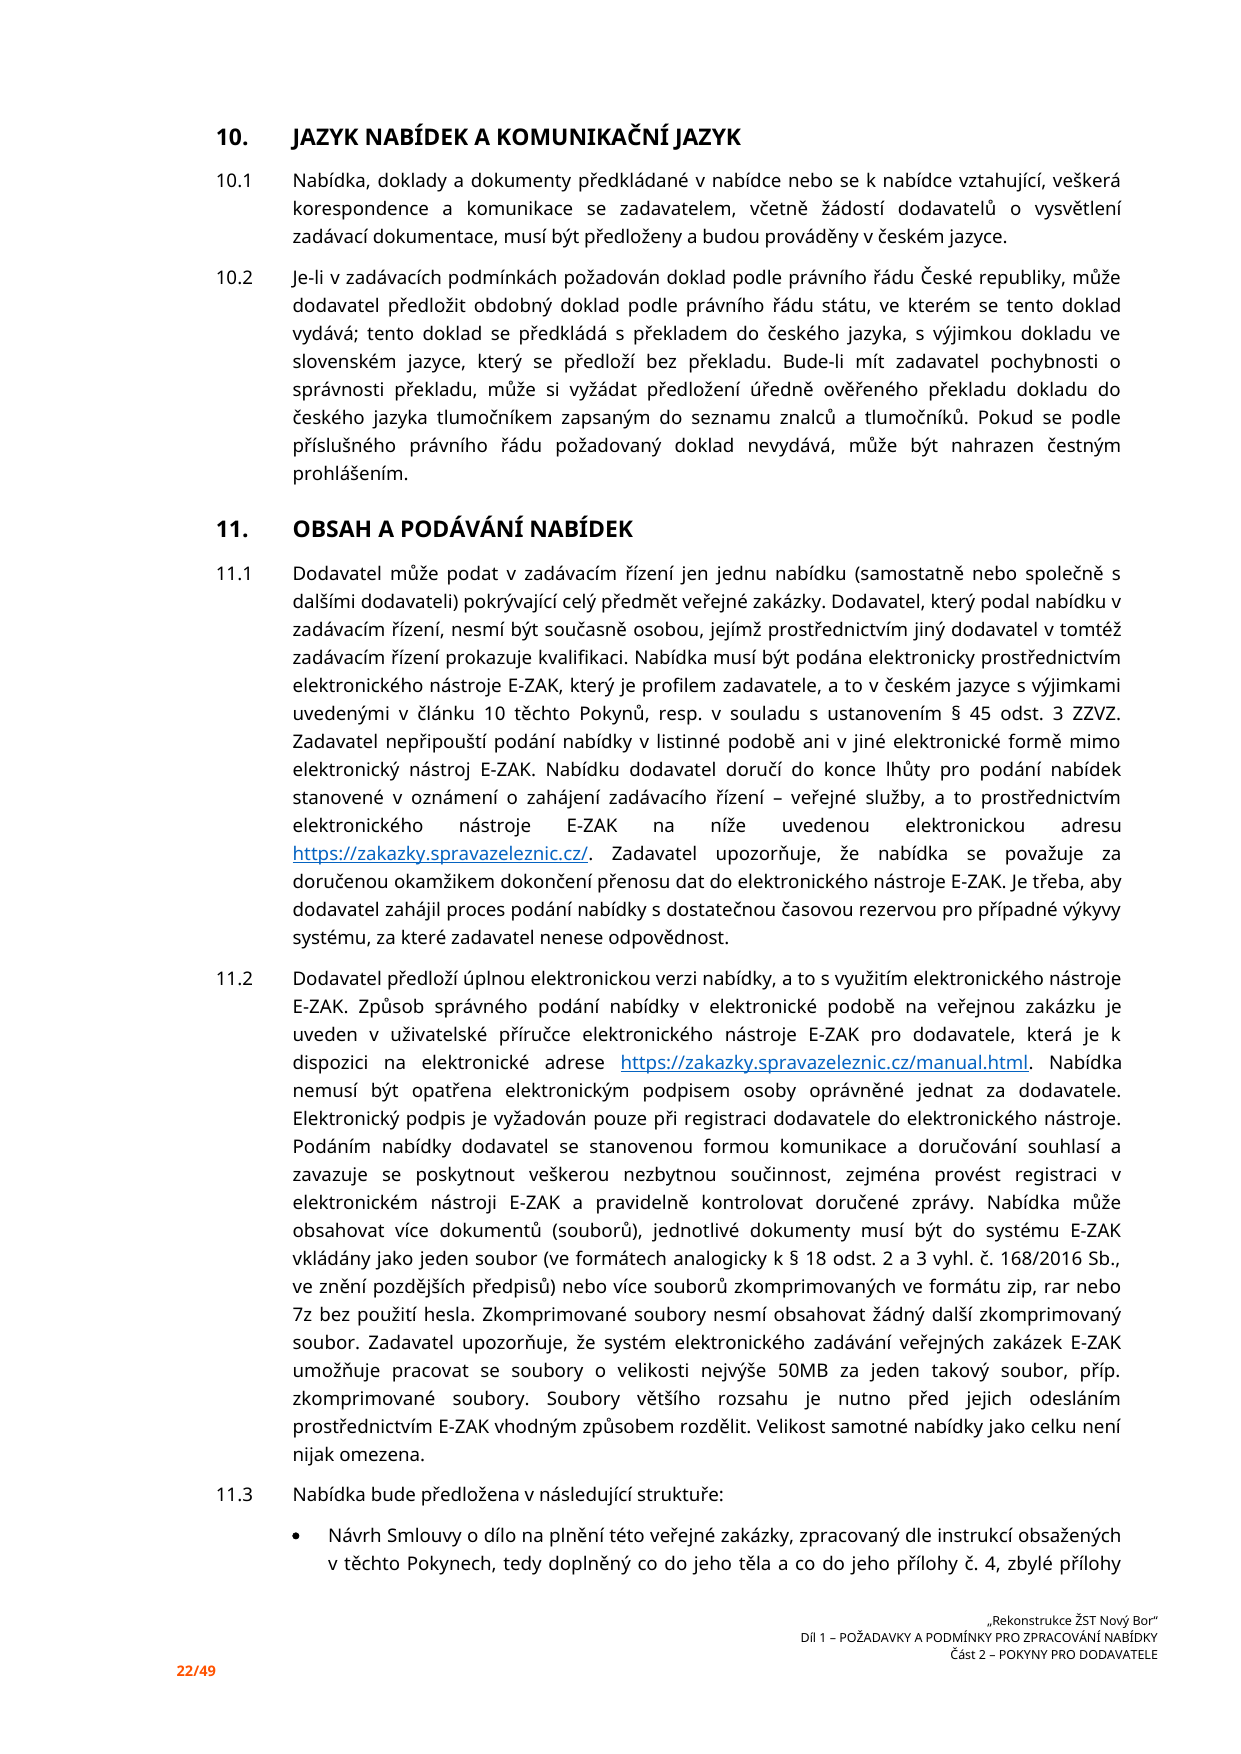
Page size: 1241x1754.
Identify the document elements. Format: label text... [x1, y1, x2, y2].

text Nabídka, doklady a dokumenty předkládané v nabídce nebo se k nabídce vztahující, veškerá korespondence a komunikace se zadavatelem, včetně žádostí dodavatelů o vysvětlení zadávací dokumentace, musí být předloženy a budou prováděny v českém jazyce. [216, 167, 1122, 249]
text Je-li v zadávacích podmínkách požadován doklad podle právního řádu České republiky, může dodavatel předložit obdobný doklad podle právního řádu státu, ve kterém se tento doklad vydává; tento doklad se předkládá s překladem do českého jazyka, s výjimkou dokladu ve slovenském jazyce, který se předloží bez překladu. Bude-li mít zadavatel pochybnosti o správnosti překladu, může si vyžádat předložení úředně ověřeného překladu dokladu do českého jazyka tlumočníkem zapsaným do seznamu znalců a tlumočníků. Pokud se podle příslušného právního řádu požadovaný doklad nevydává, může být nahrazen čestným prohlášením. [216, 264, 1122, 486]
text JAZYK NABÍDEK A KOMUNIKAČNÍ JAZYK [216, 121, 1122, 152]
text OBSAH a PODÁVÁNÍ NABÍDEK [216, 513, 1122, 544]
text Nabídka bude předložena v následující struktuře: [216, 1482, 1122, 1507]
text Dodavatel předloží úplnou elektronickou verzi nabídky, a to s využitím elektronického nástroje E-ZAK. Způsob správného podání nabídky v elektronické podobě na veřejnou zakázku je uveden v uživatelské příručce elektronického nástroje E-ZAK pro dodavatele, která je k dispozici na elektronické adrese https://zakazky.spravazeleznic.cz/manual.html. Nabídka nemusí být opatřena elektronickým podpisem osoby oprávněné jednat za dodavatele. Elektronický podpis je vyžadován pouze při registraci dodavatele do elektronického nástroje. Podáním nabídky dodavatel se stanovenou formou komunikace a doručování souhlasí a zavazuje se poskytnout veškerou nezbytnou součinnost, zejména provést registraci v elektronickém nástroji E-ZAK a pravidelně kontrolovat doručené zprávy. Nabídka může obsahovat více dokumentů (souborů), jednotlivé dokumenty musí být do systému E-ZAK vkládány jako jeden soubor (ve formátech analogicky k § 18 odst. 2 a 3 vyhl. č. 168/2016 Sb., ve znění pozdějších předpisů) nebo více souborů zkomprimovaných ve formátu zip, rar nebo 7z bez použití hesla. Zkomprimované soubory nesmí obsahovat žádný další zkomprimovaný soubor. Zadavatel upozorňuje, že systém elektronického zadávání veřejných zakázek E-ZAK umožňuje pracovat se soubory o velikosti nejvýše 50MB za jeden takový soubor, příp. zkomprimované soubory. Soubory většího rozsahu je nutno před jejich odesláním prostřednictvím E-ZAK vhodným způsobem rozdělit. Velikost samotné nabídky jako celku není nijak omezena. [216, 965, 1122, 1467]
text Dodavatel může podat v zadávacím řízení jen jednu nabídku (samostatně nebo společně s dalšími dodavateli) pokrývající celý předmět veřejné zakázky. Dodavatel, který podal nabídku v zadávacím řízení, nesmí být současně osobou, jejímž prostřednictvím jiný dodavatel v tomtéž zadávacím řízení prokazuje kvalifikaci. Nabídka musí být podána elektronicky prostřednictvím elektronického nástroje E-ZAK, který je profilem zadavatele, a to v českém jazyce s výjimkami uvedenými v článku 10 těchto Pokynů, resp. v souladu s ustanovením § 45 odst. 3 ZZVZ. Zadavatel nepřipouští podání nabídky v listinné podobě ani v jiné elektronické formě mimo elektronický nástroj E-ZAK. Nabídku dodavatel doručí do konce lhůty pro podání nabídek stanovené v oznámení o zahájení zadávacího řízení – veřejné služby, a to prostřednictvím elektronického nástroje E-ZAK na níže uvedenou elektronickou adresu https://zakazky.spravazeleznic.cz/. Zadavatel upozorňuje, že nabídka se považuje za doručenou okamžikem dokončení přenosu dat do elektronického nástroje E-ZAK. Je třeba, aby dodavatel zahájil proces podání nabídky s dostatečnou časovou rezervou pro případné výkyvy systému, za které zadavatel nenese odpovědnost. [216, 560, 1122, 950]
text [292, 1522, 1122, 1576]
